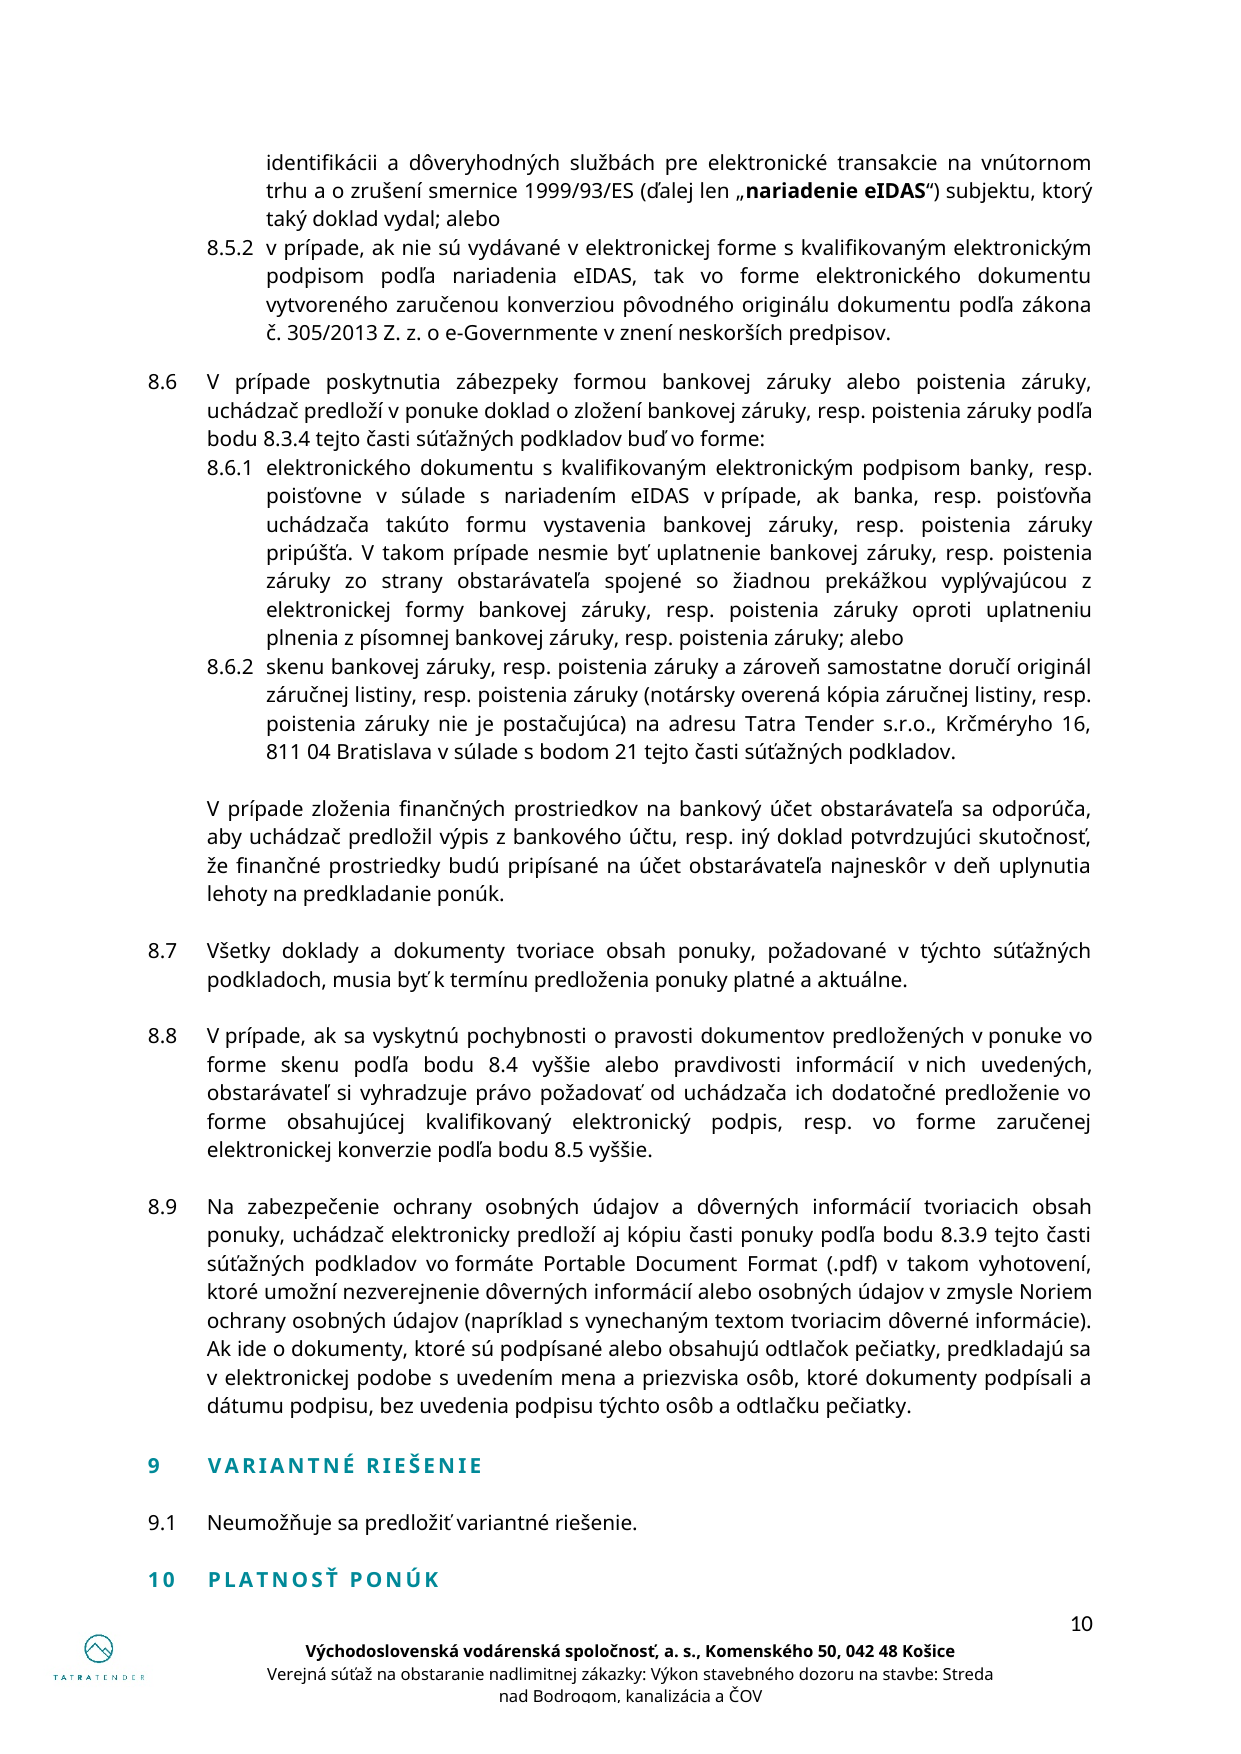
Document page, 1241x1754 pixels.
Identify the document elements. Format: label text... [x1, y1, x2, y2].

subtitle skenu bankovej záruky, resp. poistenia záruky a zároveň samostatne doručí originál záručnej listiny, resp. poistenia záruky (notársky overená kópia záručnej listiny, resp. poistenia záruky nie je postačujúca) na adresu Tatra Tender s.r.o., Krčméryho 16, 811 04 Bratislava v súlade s bodom 21 tejto časti súťažných podkladov. [207, 652, 1093, 766]
subtitle v prípade, ak nie sú vydávané v elektronickej forme s kvalifikovaným elektronickým podpisom podľa nariadenia eIDAS, tak vo forme elektronického dokumentu vytvoreného zaručenou konverziou pôvodného originálu dokumentu podľa zákona č. 305/2013 Z. z. o e-Governmente v znení neskorších predpisov. [207, 233, 1093, 347]
text Platnosť ponúk [148, 1565, 1093, 1593]
subtitle V prípade zloženia finančných prostriedkov na bankový účet obstarávateľa sa odporúča, aby uchádzač predložil výpis z bankového účtu, resp. iný doklad potvrdzujúci skutočnosť, že finančné prostriedky budú pripísané na účet obstarávateľa najneskôr v deň uplynutia lehoty na predkladanie ponúk. [207, 794, 1093, 908]
subtitle V prípade, ak sa vyskytnú pochybnosti o pravosti dokumentov predložených v ponuke vo forme skenu podľa bodu 8.4 vyššie alebo pravdivosti informácií v nich uvedených, obstarávateľ si vyhradzuje právo požadovať od uchádzača ich dodatočné predloženie vo forme obsahujúcej kvalifikovaný elektronický podpis, resp. vo forme zaručenej elektronickej konverzie podľa bodu 8.5 vyššie. [148, 1022, 1093, 1164]
subtitle Neumožňuje sa predložiť variantné riešenie. [148, 1508, 1093, 1536]
subtitle elektronického dokumentu s kvalifikovaným elektronickým podpisom banky, resp. poisťovne v súlade s nariadením eIDAS v prípade, ak banka, resp. poisťovňa uchádzača takúto formu vystavenia bankovej záruky, resp. poistenia záruky pripúšťa. V takom prípade nesmie byť uplatnenie bankovej záruky, resp. poistenia záruky zo strany obstarávateľa spojené so žiadnou prekážkou vyplývajúcou z elektronickej formy bankovej záruky, resp. poistenia záruky oproti uplatneniu plnenia z písomnej bankovej záruky, resp. poistenia záruky; alebo [207, 453, 1093, 652]
picture [32, 1610, 165, 1704]
text Variantné riešenie [148, 1451, 1093, 1479]
subtitle Všetky doklady a dokumenty tvoriace obsah ponuky, požadované v týchto súťažných podkladoch, musia byť k termínu predloženia ponuky platné a aktuálne. [148, 936, 1093, 993]
subtitle Na zabezpečenie ochrany osobných údajov a dôverných informácií tvoriacich obsah ponuky, uchádzač elektronicky predloží aj kópiu časti ponuky podľa bodu 8.3.9 tejto časti súťažných podkladov vo formáte Portable Document Format (.pdf) v takom vyhotovení, ktoré umožní nezverejnenie dôverných informácií alebo osobných údajov v zmysle Noriem ochrany osobných údajov (napríklad s vynechaným textom tvoriacim dôverné informácie). Ak ide o dokumenty, ktoré sú podpísané alebo obsahujú odtlačok pečiatky, predkladajú sa v elektronickej podobe s uvedením mena a priezviska osôb, ktoré dokumenty podpísali a dátumu podpisu, bez uvedenia podpisu týchto osôb a odtlačku pečiatky. [148, 1192, 1093, 1420]
subtitle V prípade poskytnutia zábezpeky formou bankovej záruky alebo poistenia záruky, uchádzač predloží v ponuke doklad o zložení bankovej záruky, resp. poistenia záruky podľa bodu 8.3.4 tejto časti súťažných podkladov buď vo forme: [148, 367, 1093, 453]
